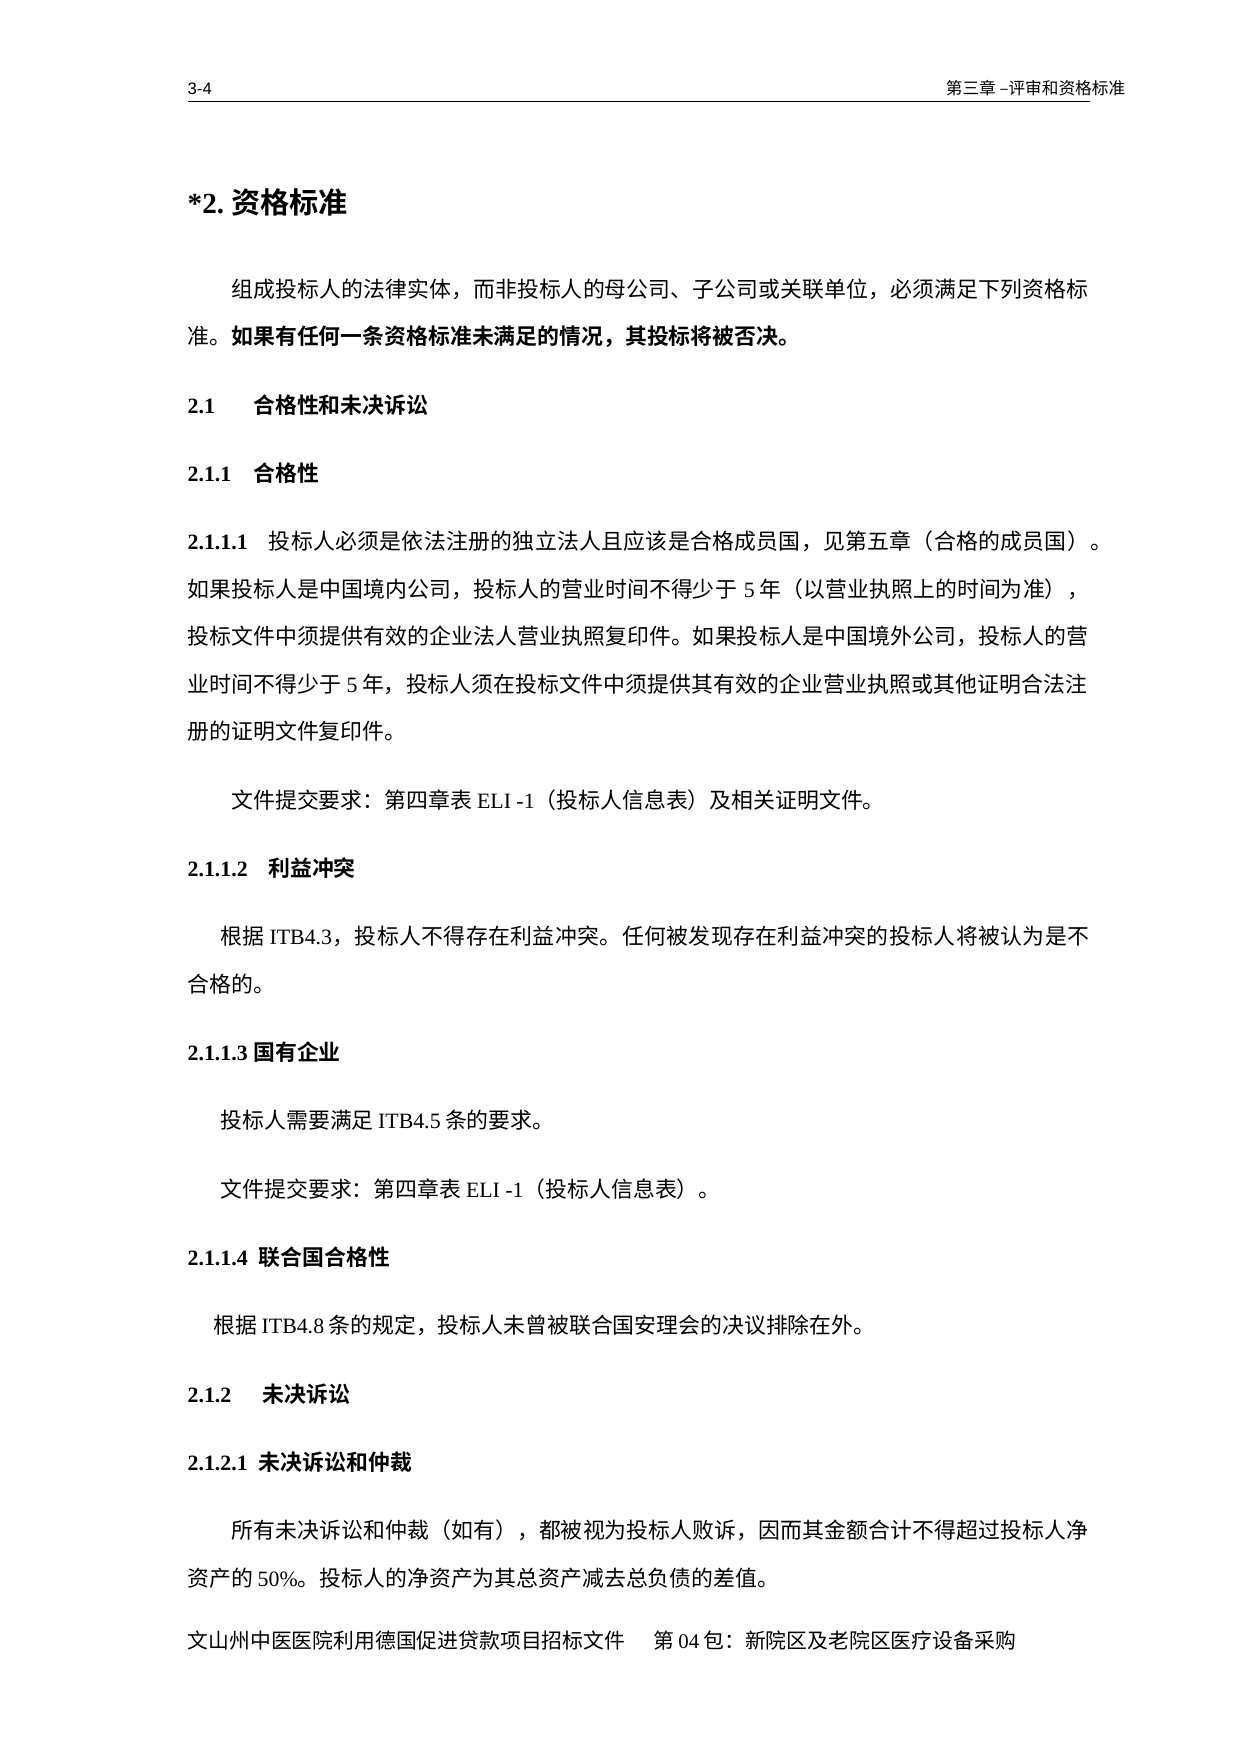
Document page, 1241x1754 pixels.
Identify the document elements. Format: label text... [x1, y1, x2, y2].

text 2.1.1.2 利益冲突 [187, 851, 1090, 883]
subtitle *2. 资格标准 [187, 179, 1090, 221]
text 组成投标人的法律实体，而非投标人的母公司、子公司或关联单位，必须满足下列资格标准。如果有任何一条资格标准未满足的情况，其投标将被否决。 [187, 272, 1090, 351]
text 2.1 合格性和未决诉讼 [187, 388, 1090, 419]
text 2.1.1 合格性 [187, 456, 1090, 488]
text 文件提交要求：第四章表 ELI -1（投标人信息表）及相关证明文件。 [187, 783, 1090, 814]
text 文件提交要求：第四章表 ELI -1（投标人信息表）。 [187, 1172, 1090, 1203]
text 2.1.1.4 联合国合格性 [187, 1240, 1090, 1272]
text 2.1.1.1 投标人必须是依法注册的独立法人且应该是合格成员国，见第五章（合格的成员国）。如果投标人是中国境内公司，投标人的营业时间不得少于5年（以营业执照上的时间为准），投标文件中须提供有效的企业法人营业执照复印件。如果投标人是中国境外公司，投标人的营业时间不得少于5年，投标人须在投标文件中须提供其有效的企业营业执照或其他证明合法注册的证明文件复印件。 [187, 524, 1090, 746]
text 根据ITB4.8条的规定，投标人未曾被联合国安理会的决议排除在外。 [209, 1308, 1090, 1340]
text 2.1.2 未决诉讼 [187, 1377, 1090, 1408]
text 投标人需要满足ITB4.5条的要求。 [187, 1103, 1090, 1135]
text 2.1.2.1 未决诉讼和仲裁 [187, 1445, 1090, 1477]
text 根据ITB4.3，投标人不得存在利益冲突。任何被发现存在利益冲突的投标人将被认为是不合格的。 [187, 919, 1090, 998]
text 所有未决诉讼和仲裁（如有），都被视为投标人败诉，因而其金额合计不得超过投标人净资产的50%。投标人的净资产为其总资产减去总负债的差值。 [187, 1513, 1090, 1593]
text 2.1.1.3 国有企业 [187, 1035, 1090, 1067]
